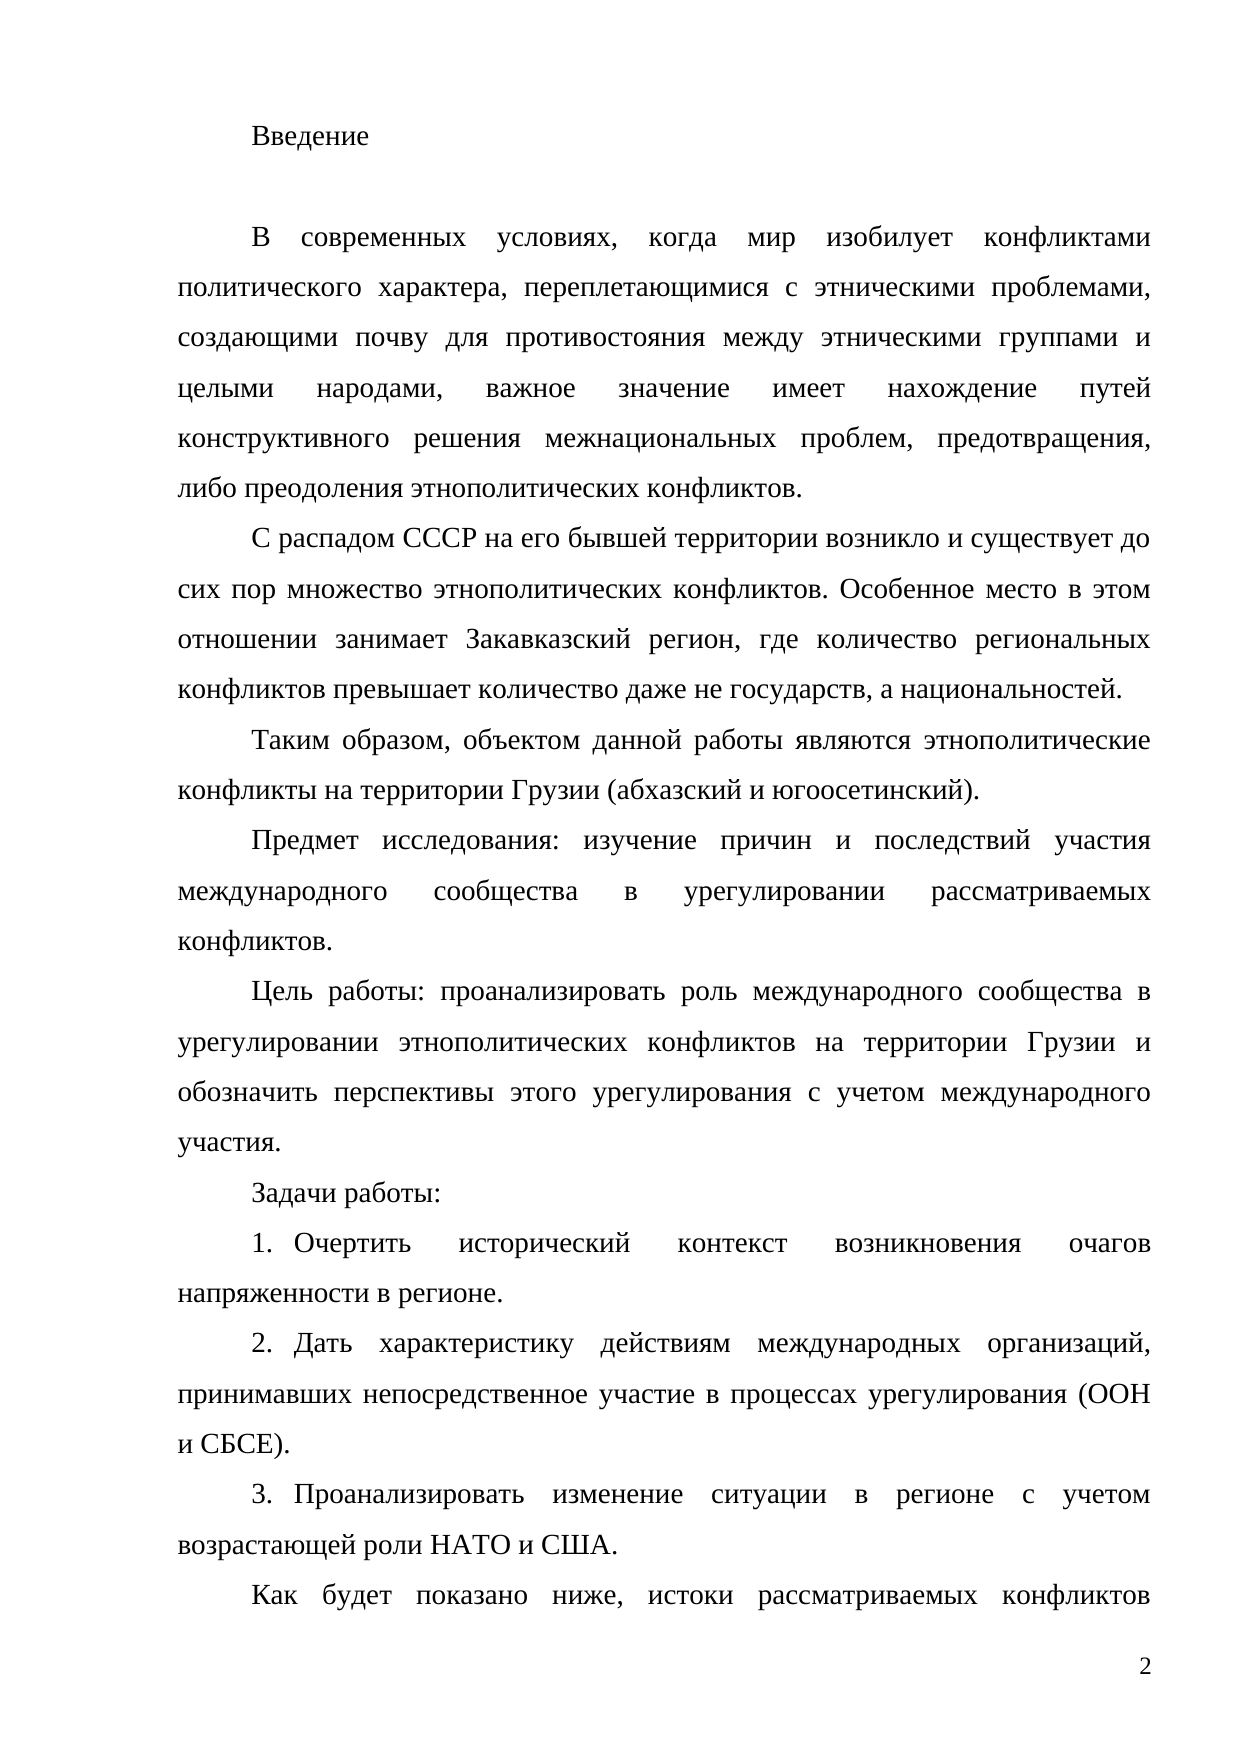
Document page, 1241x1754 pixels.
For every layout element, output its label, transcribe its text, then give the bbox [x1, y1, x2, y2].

list Дать характеристику действиям международных организаций, принимавших непосредственное участие в процессах урегулирования (ООН и СБСЕ). [177, 1326, 1152, 1460]
text Цель работы: проанализировать роль международного сообщества в урегулировании этнополитических конфликтов на территории Грузии и обозначить перспективы этого урегулирования с учетом международного участия. [177, 973, 1152, 1158]
text Таким образом, объектом данной работы являются этнополитические конфликты на территории Грузии (абхазский и югоосетинский). [177, 722, 1152, 806]
subtitle Введение [177, 118, 1152, 152]
text Задачи работы: [177, 1175, 1152, 1208]
text В современных условиях, когда мир изобилует конфликтами политического характера, переплетающимися с этническими проблемами, создающими почву для противостояния между этническими группами и целыми народами, важное значение имеет нахождение путей конструктивного решения межнациональных проблем, предотвращения, либо преодоления этнополитических конфликтов. [177, 219, 1152, 504]
text С распадом СССР на его бывшей территории возникло и существует до сих пор множество этнополитических конфликтов. Особенное место в этом отношении занимает Закавказский регион, где количество региональных конфликтов превышает количество даже не государств, а национальностей. [177, 521, 1152, 705]
list Проанализировать изменение ситуации в регионе с учетом возрастающей роли НАТО и США. [177, 1477, 1152, 1560]
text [177, 1577, 1152, 1611]
text Предмет исследования: изучение причин и последствий участия международного сообщества в урегулировании рассматриваемых конфликтов. [177, 822, 1152, 957]
list Очертить исторический контекст возникновения очагов напряженности в регионе. [177, 1225, 1152, 1309]
